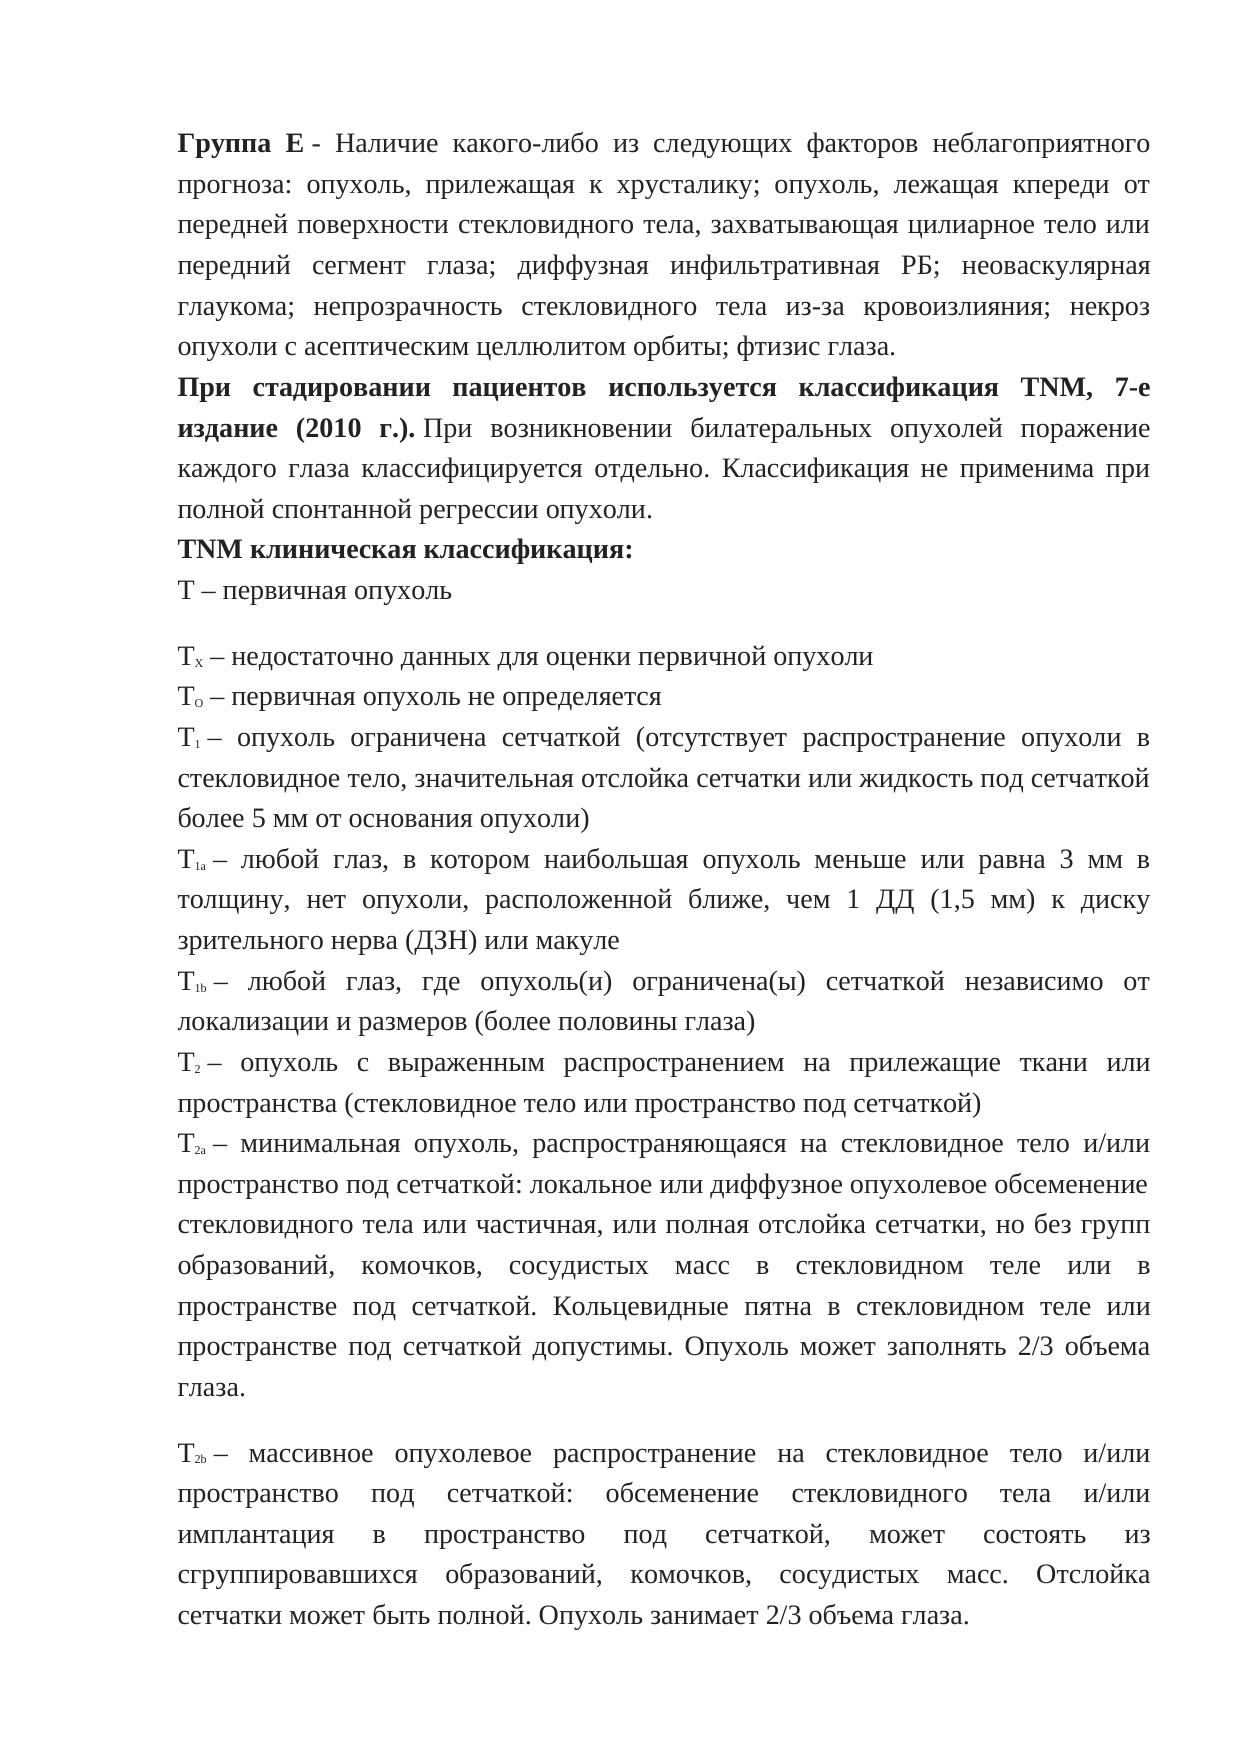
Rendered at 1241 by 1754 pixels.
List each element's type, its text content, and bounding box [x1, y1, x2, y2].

text Т2 – опухоль с выраженным распространением на прилежащие ткани или пространства (стекловидное тело или пространство под сетчаткой) [177, 1037, 1152, 1118]
text Т – первичная опухоль [177, 565, 1152, 606]
text T1b – любой глаз, где опухоль(и) ограничена(ы) сетчаткой независимо от локализации и размеров (более половины глаза) [177, 956, 1152, 1037]
text ТХ – недостаточно данных для оценки первичной опухоли [177, 631, 1152, 671]
text Т1а – любой глаз, в котором наибольшая опухоль меньше или равна 3 мм в толщину, нет опухоли, расположенной ближе, чем 1 ДД (1,5 мм) к диску зрительного нерва (ДЗН) или макуле [177, 834, 1152, 956]
text ТО – первичная опухоль не определяется [177, 671, 1152, 712]
text Т1 – опухоль ограничена сетчаткой (отсутствует распространение опухоли в стекловидное тело, значительная отслойка сетчатки или жидкость под сетчаткой более 5 мм от основания опухоли) [177, 712, 1152, 834]
text Т2b – массивное опухолевое распространение на стекловидное тело и/или пространство под сетчаткой: обсеменение стекловидного тела и/или имплантация в пространство под сетчаткой, может состоять из сгруппировавшихся образований, комочков, сосудистых масс. Отслойка сетчатки может быть полной. Опухоль занимает 2/3 объема глаза. [177, 1427, 1152, 1631]
text TNM клиническая классификация: [177, 524, 1152, 565]
text Группа Е - Наличие какого-либо из следующих факторов неблагоприятного прогноза: опухоль, прилежащая к хрусталику; опухоль, лежащая кпереди от передней поверхности стекловидного тела, захватывающая цилиарное тело или передний сегмент глаза; диффузная инфильтративная РБ; неоваскулярная глаукома; непрозрачность стекловидного тела из-за кровоизлияния; некроз опухоли с асептическим целлюлитом орбиты; фтизис глаза. [177, 118, 1152, 362]
text Т2а – минимальная опухоль, распространяющаяся на стекловидное тело и/или пространство под сетчаткой: локальное или диффузное опухолевое обсеменение [177, 1118, 1152, 1199]
text При стадировании пациентов используется классификация TNM, 7-е издание (2010 г.). При возникновении билатеральных опухолей поражение каждого глаза классифицируется отдельно. Классификация не применима при полной спонтанной регрессии опухоли. [177, 362, 1152, 524]
text стекловидного тела или частичная, или полная отслойка сетчатки, но без групп образований, комочков, сосудистых масс в стекловидном теле или в пространстве под сетчаткой. Кольцевидные пятна в стекловидном теле или пространстве под сетчаткой допустимы. Опухоль может заполнять 2/3 объема глаза. [177, 1199, 1152, 1402]
